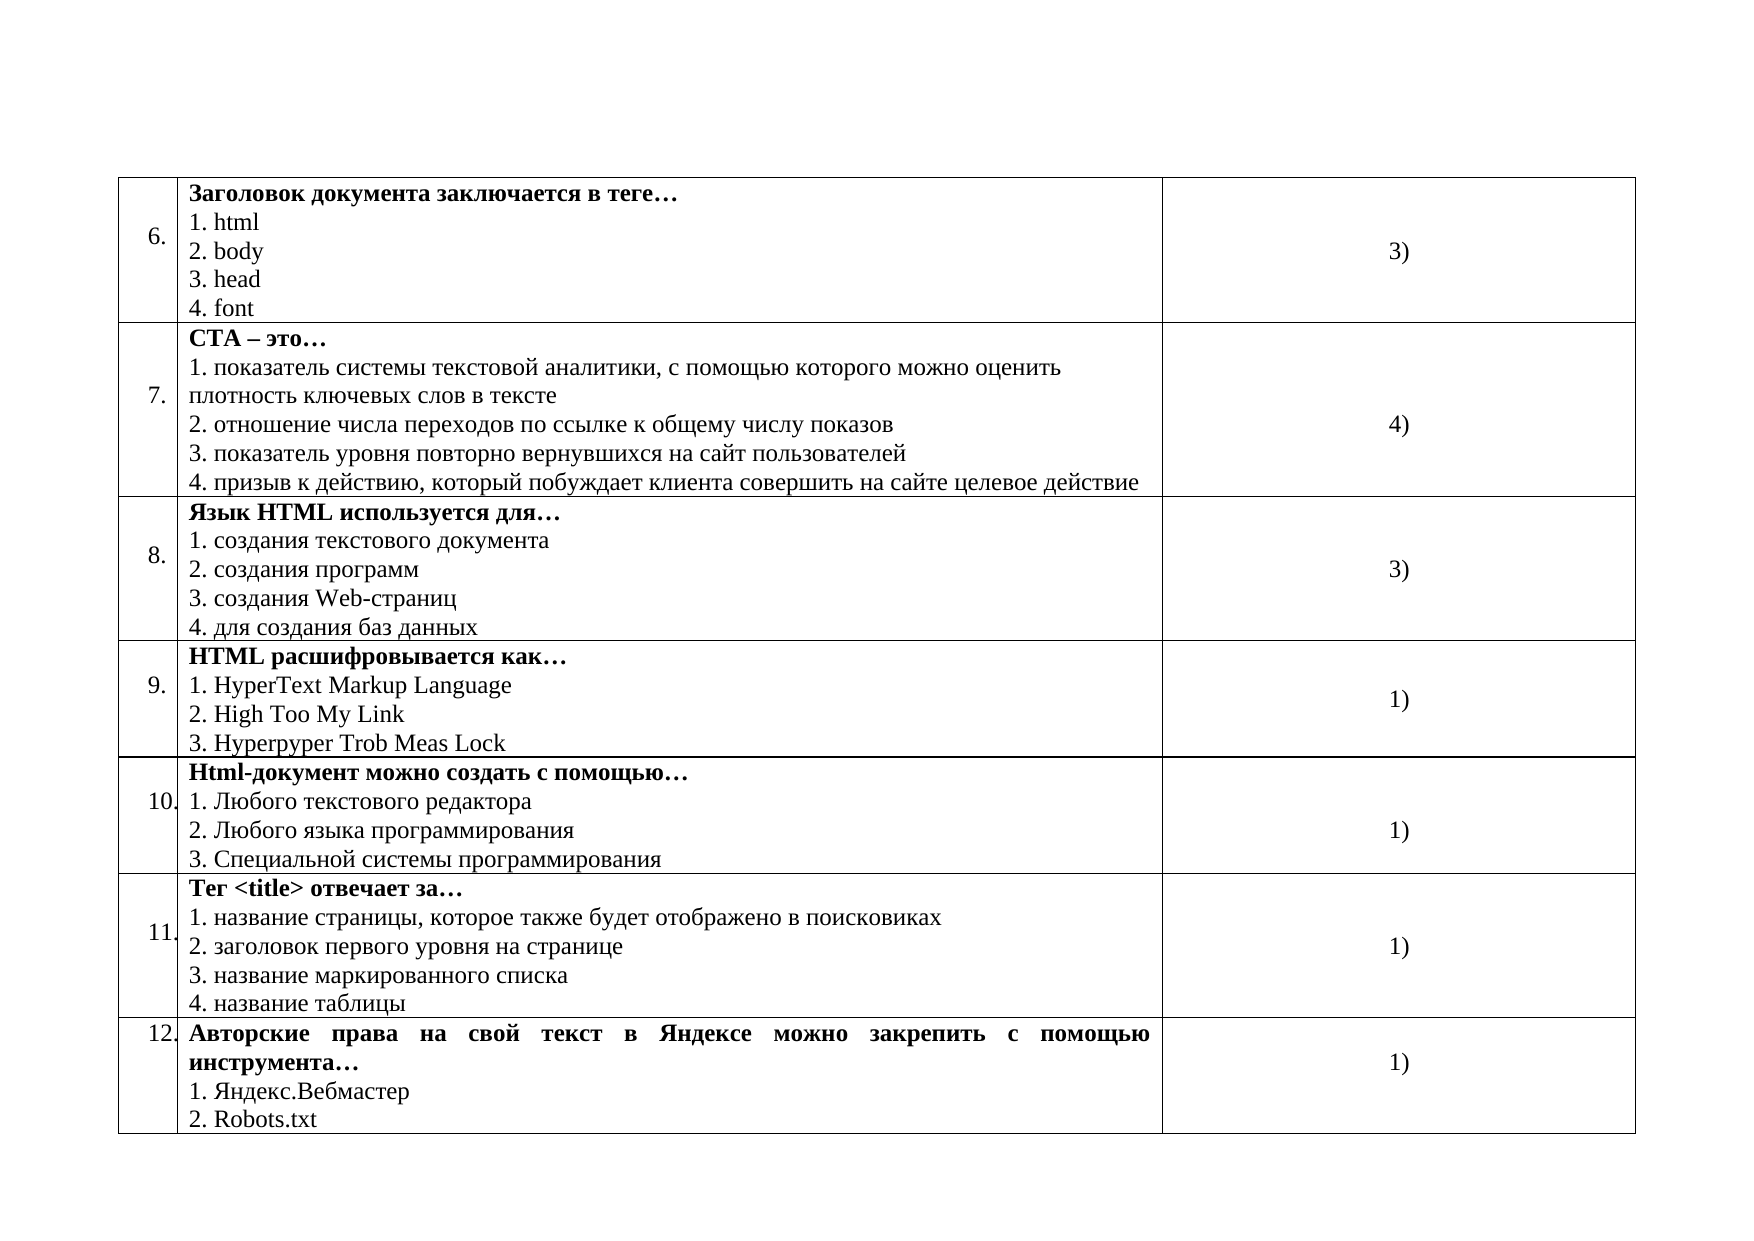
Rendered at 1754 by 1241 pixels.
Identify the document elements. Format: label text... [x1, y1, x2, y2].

table_cell [119, 497, 177, 640]
table_cell 1) [1163, 874, 1635, 1017]
table_cell [119, 758, 177, 872]
table_cell Тег <title> отвечает за… 1. название страницы, которое также будет отображено в поисковиках 2. заголовок первого уровня на странице 3. название маркированного списка 4. название таблицы [178, 874, 1162, 1017]
table_cell [119, 323, 177, 496]
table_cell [178, 1018, 1162, 1133]
table_cell [119, 1018, 177, 1133]
table_cell CTA – это… 1. показатель системы текстовой аналитики, с помощью которого можно оценить плотность ключевых слов в тексте 2. отношение числа переходов по ссылке к общему числу показов 3. показатель уровня повторно вернувшихся на сайт пользователей 4. призыв к действию, который побуждает клиента совершить на сайте целевое действие [178, 323, 1162, 496]
table_cell 4) [1163, 323, 1635, 496]
table_cell [119, 178, 177, 322]
table_cell 1) [1163, 1018, 1635, 1133]
table_cell 3) [1163, 497, 1635, 640]
table_cell 1) [1163, 758, 1635, 872]
table_cell Заголовок документа заключается в теге… 1. html 2. body 3. head 4. font [178, 178, 1162, 322]
table_cell Язык HTML используется для… 1. создания текстового документа 2. создания программ 3. создания Web-страниц 4. для создания баз данных [178, 497, 1162, 640]
table_cell [119, 641, 177, 756]
table_cell Html-документ можно создать с помощью… 1. Любого текстового редактора 2. Любого языка программирования 3. Специальной системы программирования [178, 758, 1162, 872]
table_cell HTML расшифровывается как… 1. HyperText Markup Language 2. High Too My Link 3. Hyperpyper Trob Meas Lock [178, 641, 1162, 756]
table_cell 1) [1163, 641, 1635, 756]
table_cell [119, 874, 177, 1017]
table_cell 3) [1163, 178, 1635, 322]
